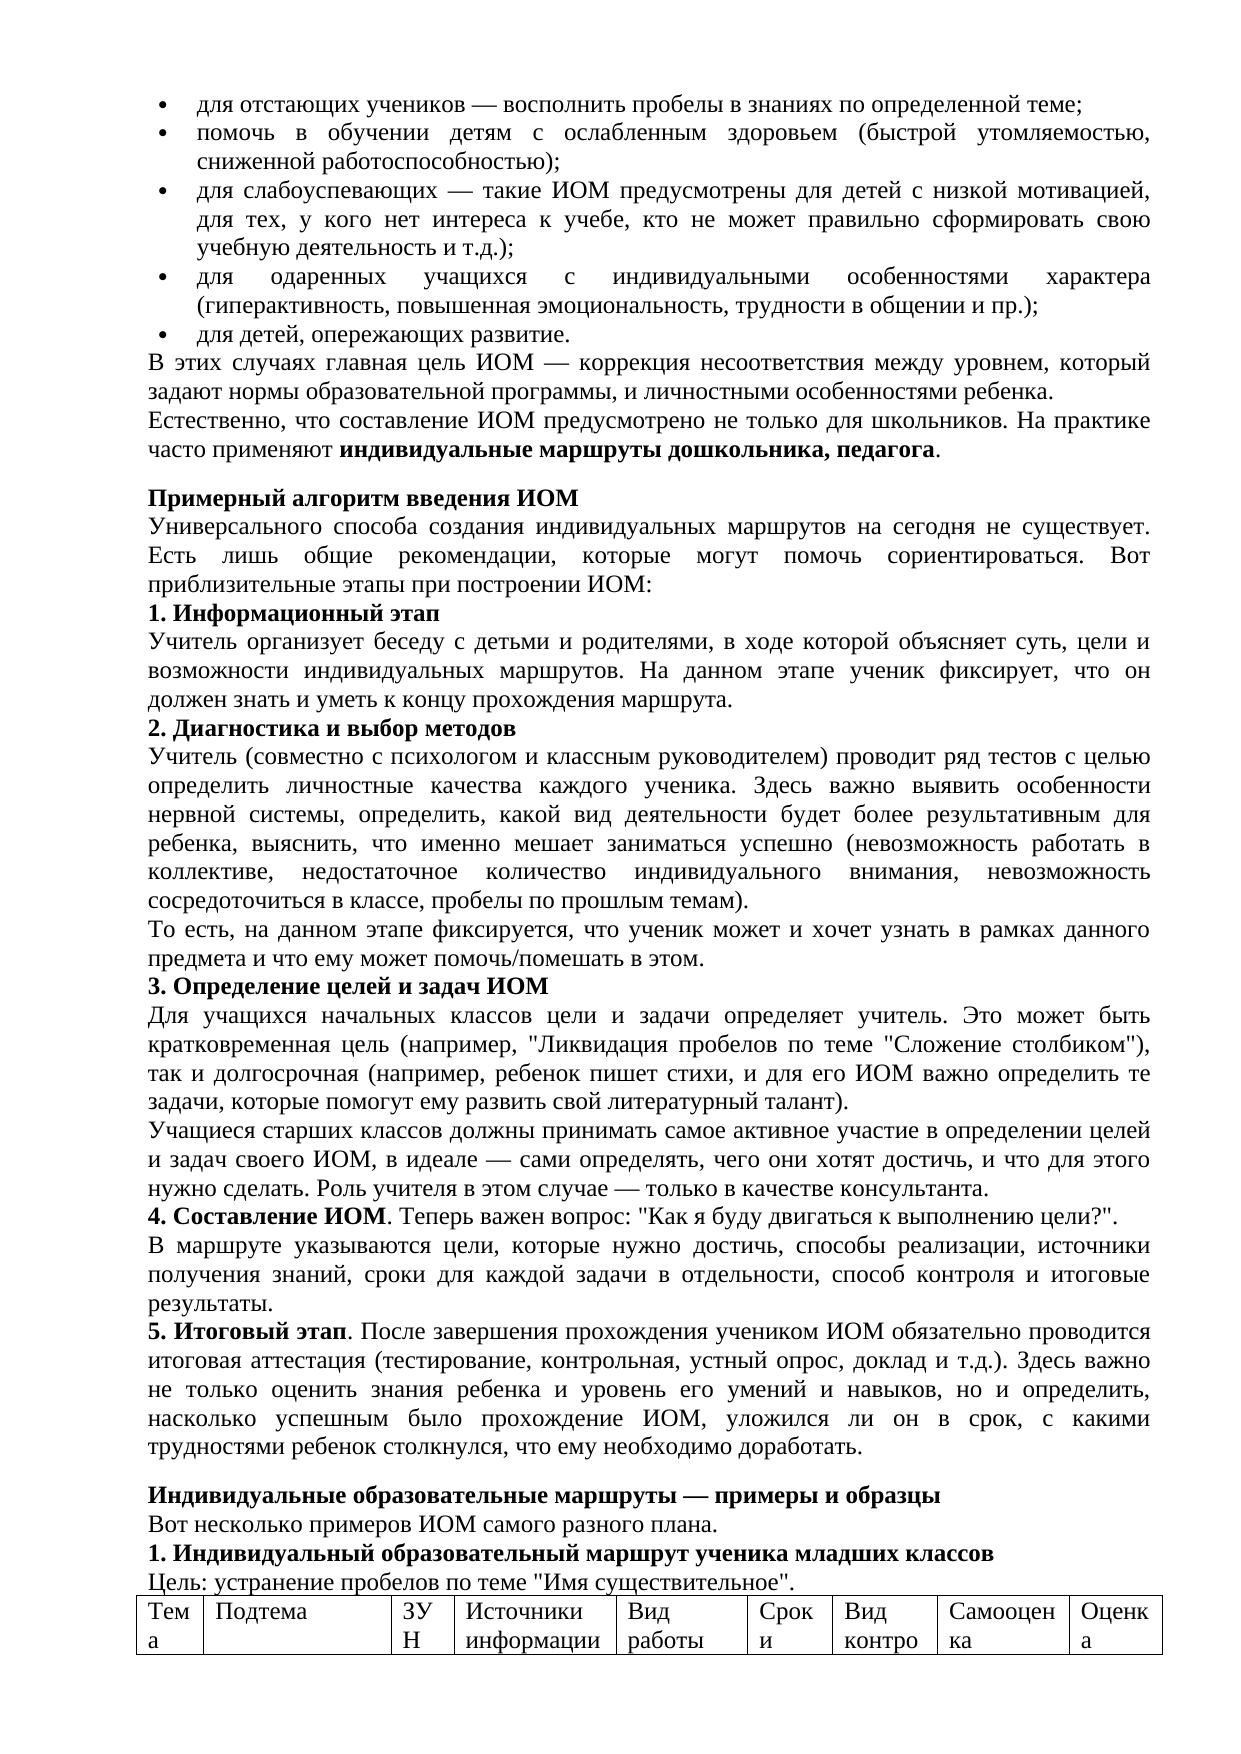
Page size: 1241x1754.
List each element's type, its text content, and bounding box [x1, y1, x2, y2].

table_header Тема [137, 1596, 203, 1654]
text 4. Составление ИОМ. Теперь важен вопрос: "Как я буду двигаться к выполнению цели?". [148, 1201, 1152, 1230]
list помочь в обучении детям с ослабленным здоровьем (быстрой утомляемостью, сниженной работоспособностью); [159, 117, 1152, 175]
subtitle Примерный алгоритм введения ИОМ [148, 462, 1152, 511]
table_header Самооценка [938, 1596, 1069, 1654]
list для одаренных учащихся с индивидуальными особенностями характера (гиперактивность, повышенная эмоциональность, трудности в общении и пр.); [159, 261, 1152, 319]
table_header Оценка учителя [1070, 1596, 1162, 1654]
text Учащиеся старших классов должны принимать самое активное участие в определении целей и задач своего ИОМ, в идеале — сами определять, чего они хотят достичь, и что для этого нужно сделать. Роль учителя в этом случае — только в качестве консультанта. [148, 1115, 1152, 1201]
text 2. Диагностика и выбор методов [148, 713, 1152, 741]
text То есть, на данном этапе фиксируется, что ученик может и хочет узнать в рамках данного предмета и что ему может помочь/помешать в этом. [148, 914, 1152, 971]
table_header Подтема [204, 1596, 391, 1654]
table_header Вид работы [617, 1596, 747, 1654]
text 3. Определение целей и задач ИОМ [148, 971, 1152, 1000]
text Цель: устранение пробелов по теме "Имя существительное". [148, 1567, 1152, 1595]
text 5. Итоговый этап. После завершения прохождения учеником ИОМ обязательно проводится итоговая аттестация (тестирование, контрольная, устный опрос, доклад и т.д.). Здесь важно не только оценить знания ребенка и уровень его умений и навыков, но и определить, насколько успешным было прохождение ИОМ, уложился ли он в срок, с какими трудностями ребенок столкнулся, что ему необходимо доработать. [148, 1316, 1152, 1460]
text В маршруте указываются цели, которые нужно достичь, способы реализации, источники получения знаний, сроки для каждой задачи в отдельности, способ контроля и итоговые результаты. [148, 1230, 1152, 1316]
list для отстающих учеников — восполнить пробелы в знаниях по определенной теме; [159, 89, 1152, 117]
text 1. Информационный этап [148, 598, 1152, 626]
table_header Сроки [748, 1596, 832, 1654]
text Учитель (совместно с психологом и классным руководителем) проводит ряд тестов с целью определить личностные качества каждого ученика. Здесь важно выявить особенности нервной системы, определить, какой вид деятельности будет более результативным для ребенка, выяснить, что именно мешает заниматься успешно (невозможность работать в коллективе, недостаточное количество индивидуального внимания, невозможность сосредоточиться в классе, пробелы по прошлым темам). [148, 741, 1152, 914]
text Учитель организует беседу с детьми и родителями, в ходе которой объясняет суть, цели и возможности индивидуальных маршрутов. На данном этапе ученик фиксирует, что он должен знать и уметь к концу прохождения маршрута. [148, 626, 1152, 713]
text Для учащихся начальных классов цели и задачи определяет учитель. Это может быть кратковременная цель (например, "Ликвидация пробелов по теме "Сложение столбиком"), так и долгосрочная (например, ребенок пишет стихи, и для его ИОМ важно определить те задачи, которые помогут ему развить свой литературный талант). [148, 1000, 1152, 1115]
text 1. Индивидуальный образовательный маршрут ученика младших классов [148, 1538, 1152, 1567]
list для слабоуспевающих — такие ИОМ предусмотрены для детей с низкой мотивацией, для тех, у кого нет интереса к учебе, кто не может правильно сформировать свою учебную деятельность и т.д.); [159, 175, 1152, 261]
table_header ЗУН [392, 1596, 454, 1654]
list для детей, опережающих развитие. [159, 319, 1152, 347]
table_header Вид контроля [833, 1596, 937, 1654]
text В этих случаях главная цель ИОМ — коррекция несоответствия между уровнем, который задают нормы образовательной программы, и личностными особенностями ребенка. [148, 347, 1152, 405]
text Естественно, что составление ИОМ предусмотрено не только для школьников. На практике часто применяют индивидуальные маршруты дошкольника, педагога. [148, 405, 1152, 462]
text Вот несколько примеров ИОМ самого разного плана. [148, 1509, 1152, 1538]
subtitle Индивидуальные образовательные маршруты — примеры и образцы [148, 1460, 1152, 1509]
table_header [455, 1596, 616, 1654]
text Универсального способа создания индивидуальных маршрутов на сегодня не существует. Есть лишь общие рекомендации, которые могут помочь сориентироваться. Вот приблизительные этапы при построении ИОМ: [148, 511, 1152, 598]
